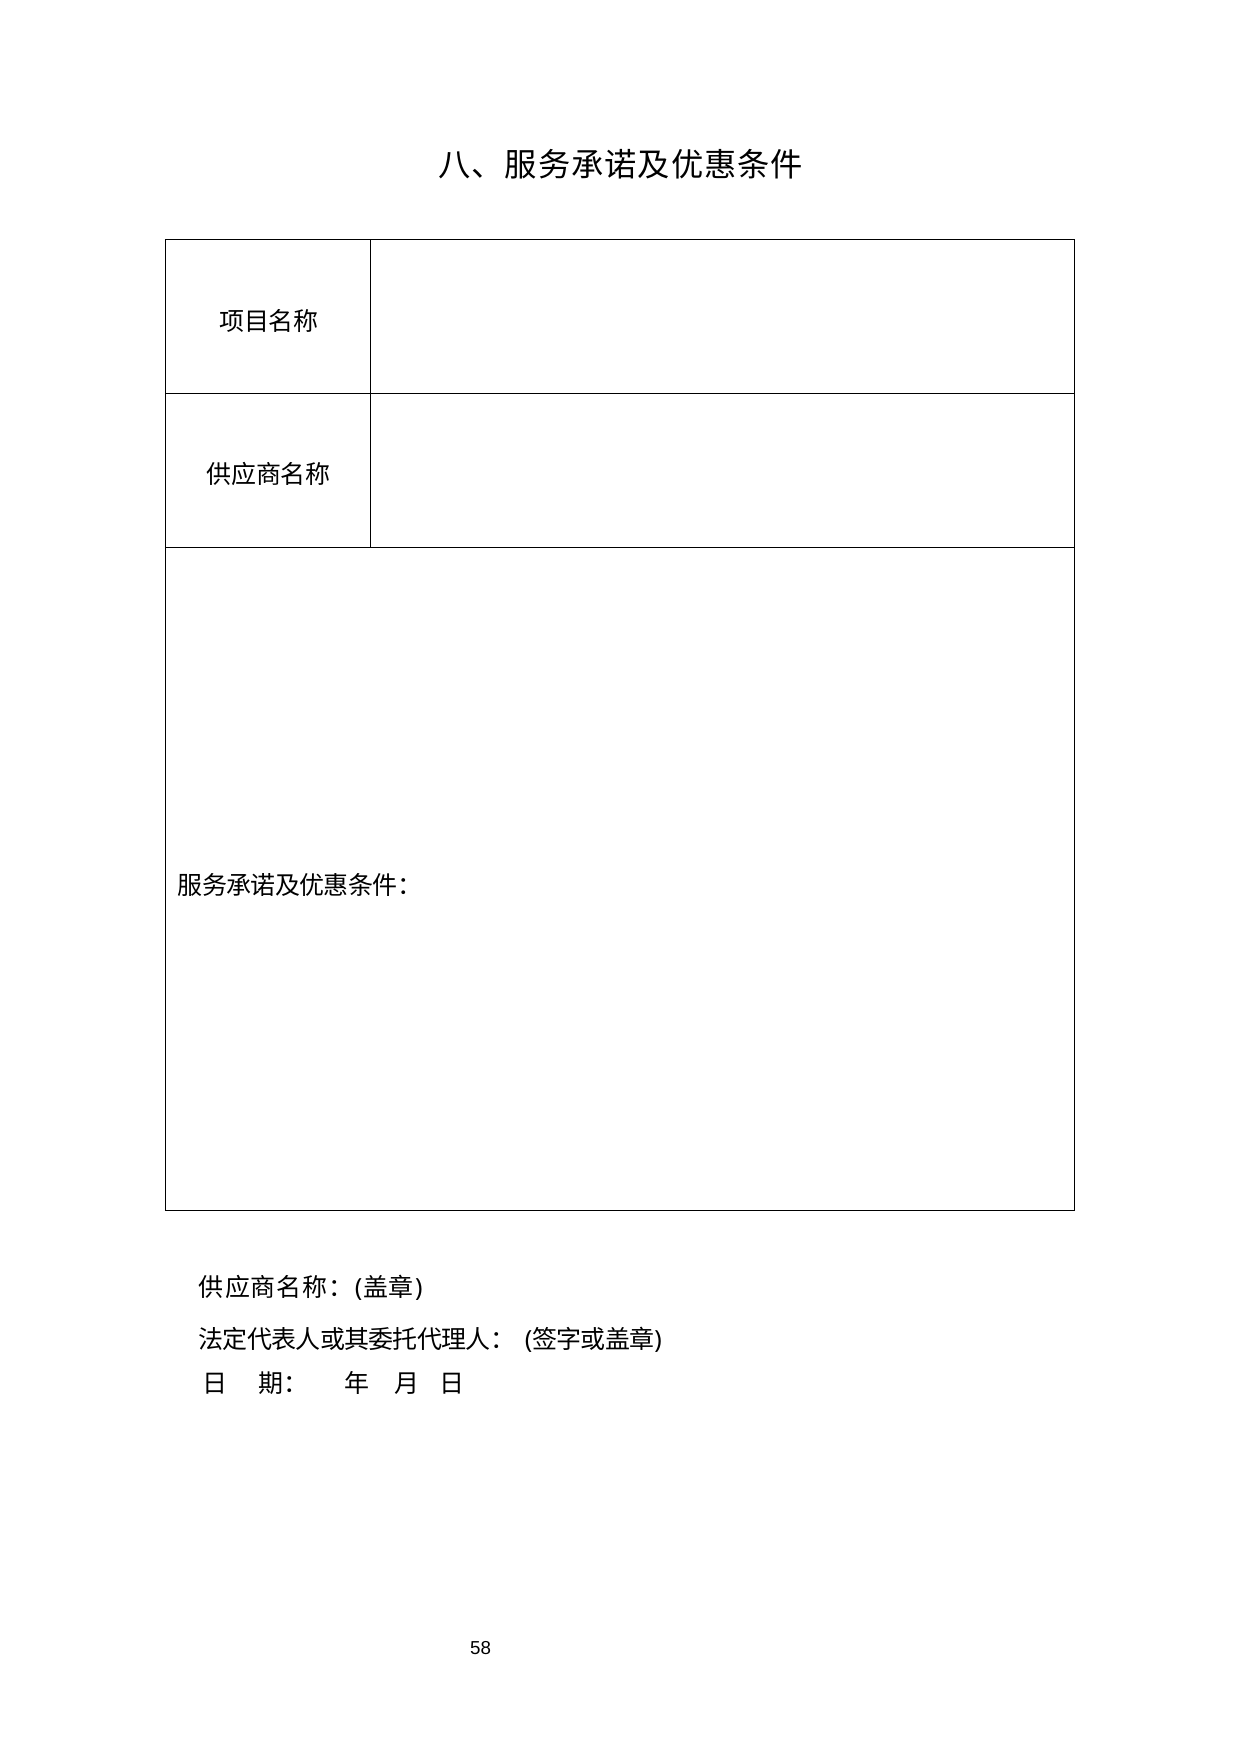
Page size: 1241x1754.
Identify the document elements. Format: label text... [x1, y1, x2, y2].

text 法定代表人或其委托代理人： (签字或盖章) [198, 1322, 1075, 1355]
text 日 期： 年 月 日 [203, 1366, 1075, 1399]
table_header 项目名称 [166, 240, 370, 393]
table_cell 服务承诺及优惠条件： [166, 548, 1074, 1209]
table_header [371, 240, 1074, 393]
table_cell [371, 394, 1074, 546]
text 供应商名称：(盖章) [198, 1270, 1075, 1303]
table_cell 供应商名称 [166, 394, 370, 546]
text 八、服务承诺及优惠条件 [438, 142, 1075, 185]
